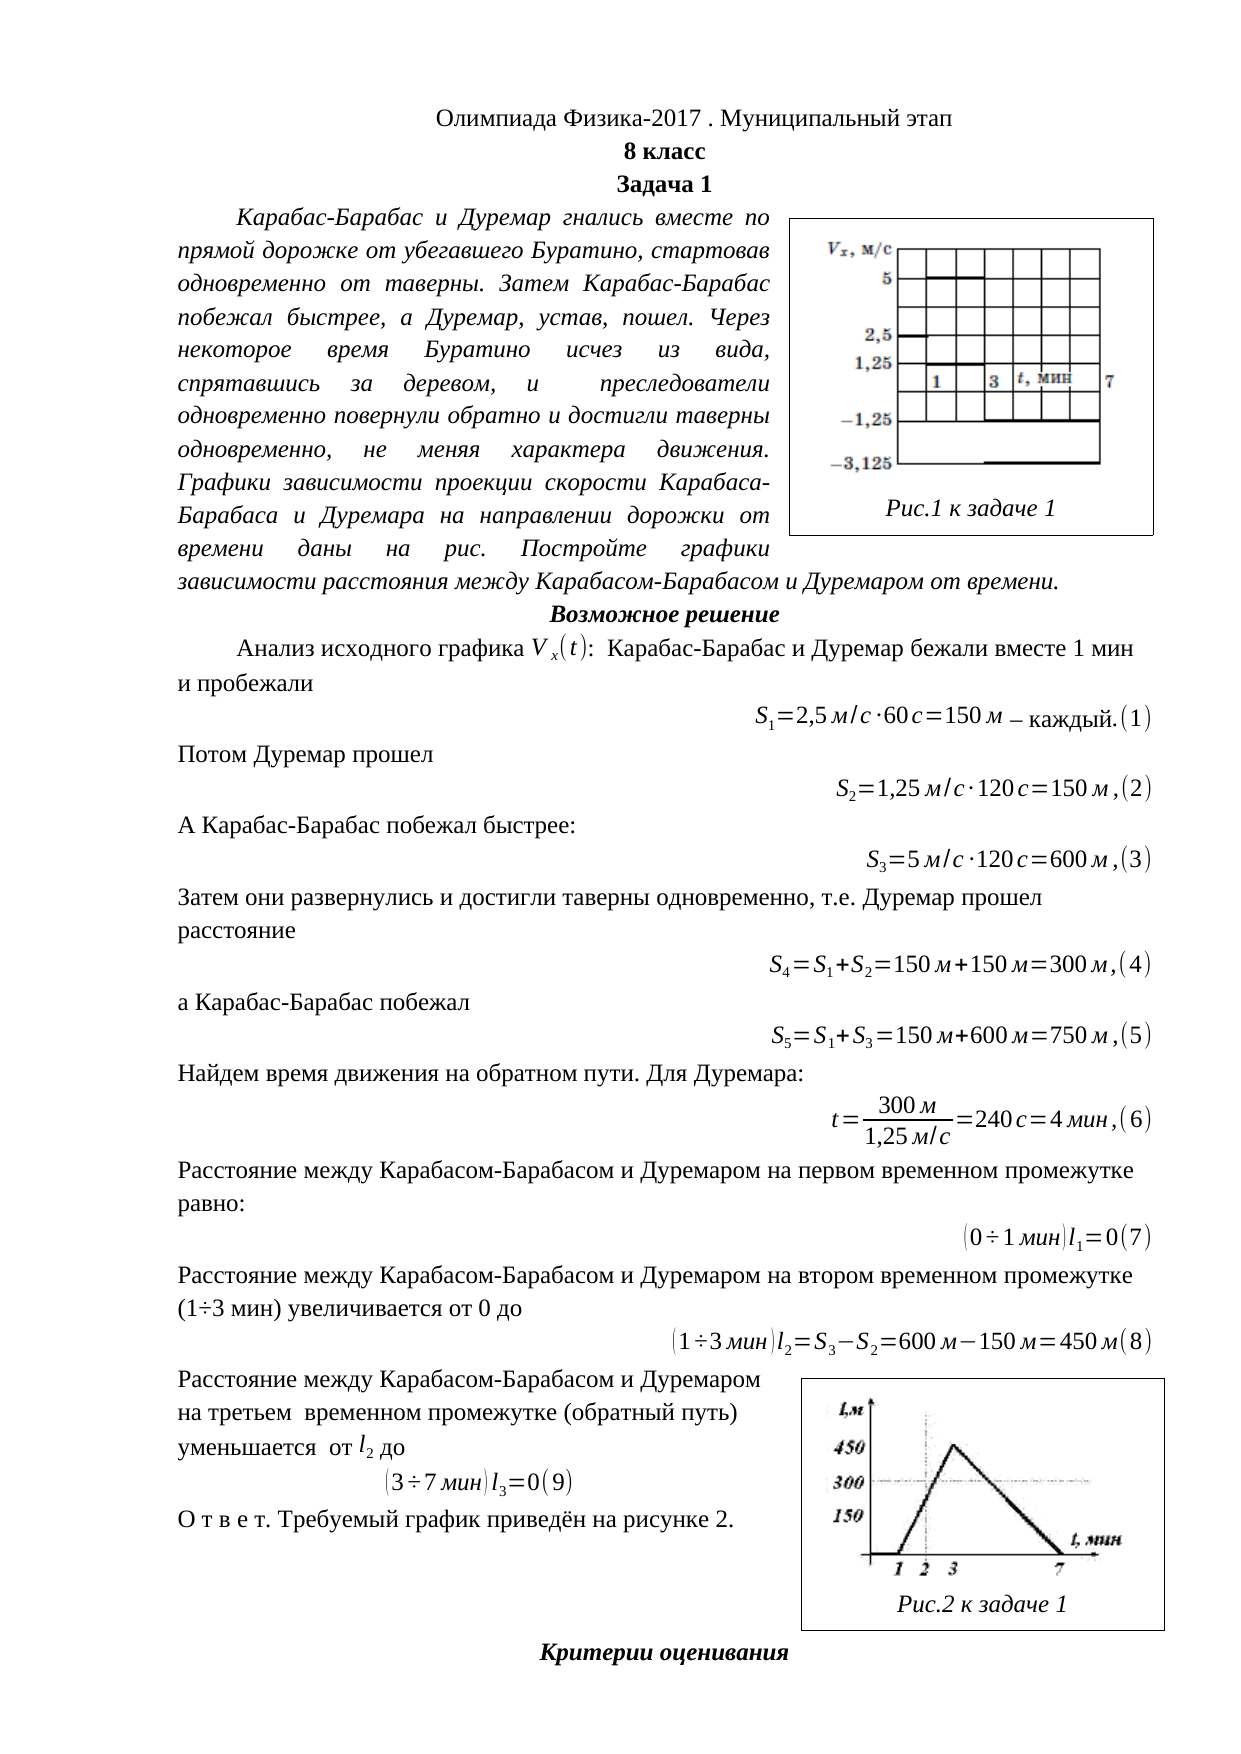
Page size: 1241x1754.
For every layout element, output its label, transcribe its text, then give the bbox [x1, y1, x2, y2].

text Расстояние между Карабасом-Барабасом и Дуремаром на третьем временном промежутке (обратный путь) уменьшается от до [177, 1364, 1152, 1462]
text Олимпиада Физика-2017 . Муниципальный этап [177, 103, 1152, 132]
text – каждый [177, 701, 1152, 734]
text Критерии оценивания [177, 1637, 1152, 1665]
text Анализ исходного графика : Карабас-Барабас и Дуремар бежали вместе 1 мин и пробежали [177, 632, 1152, 697]
text Возможное решение [177, 599, 1152, 627]
text О т в е т. Требуемый график приведён на рисунке 2. [177, 1504, 1152, 1533]
text Задача 1 [177, 169, 1152, 198]
text А Карабас-Барабас побежал быстрее: [177, 810, 1152, 839]
text 8 класс [177, 136, 1152, 165]
text Расстояние между Карабасом-Барабасом и Дуремаром на втором временном промежутке (1÷3 мин) увеличивается от 0 до [177, 1260, 1152, 1321]
text Найдем время движения на обратном пути. Для Дуремара: [177, 1058, 1152, 1087]
text Расстояние между Карабасом-Барабасом и Дуремаром на первом временном промежутке равно: [177, 1155, 1152, 1217]
text Карабас-Барабас и Дуремар гнались вместе по прямой дорожке от убегавшего Буратино, стартовав одновременно от таверны. Затем Карабас-Барабас побежал быстрее, а Дуремар, устав, пошел. Через некоторое время Буратино исчез из вида, спрятавшись за деревом, и преследователи одновременно повернули обратно и достигли таверны одновременно, не меняя характера движения. Графики зависимости проекции скорости Карабаса-Барабаса и Дуремара на направлении дорожки от времени даны на рис. Постройте графики зависимости расстояния между Карабасом-Барабасом и Дуремаром от времени. [177, 202, 1152, 594]
text Затем они развернулись и достигли таверны одновременно, т.е. Дуремар прошел расстояние [177, 882, 1152, 944]
text Потом Дуремар прошел [177, 739, 1152, 768]
text а Карабас-Барабас побежал [177, 987, 1152, 1015]
